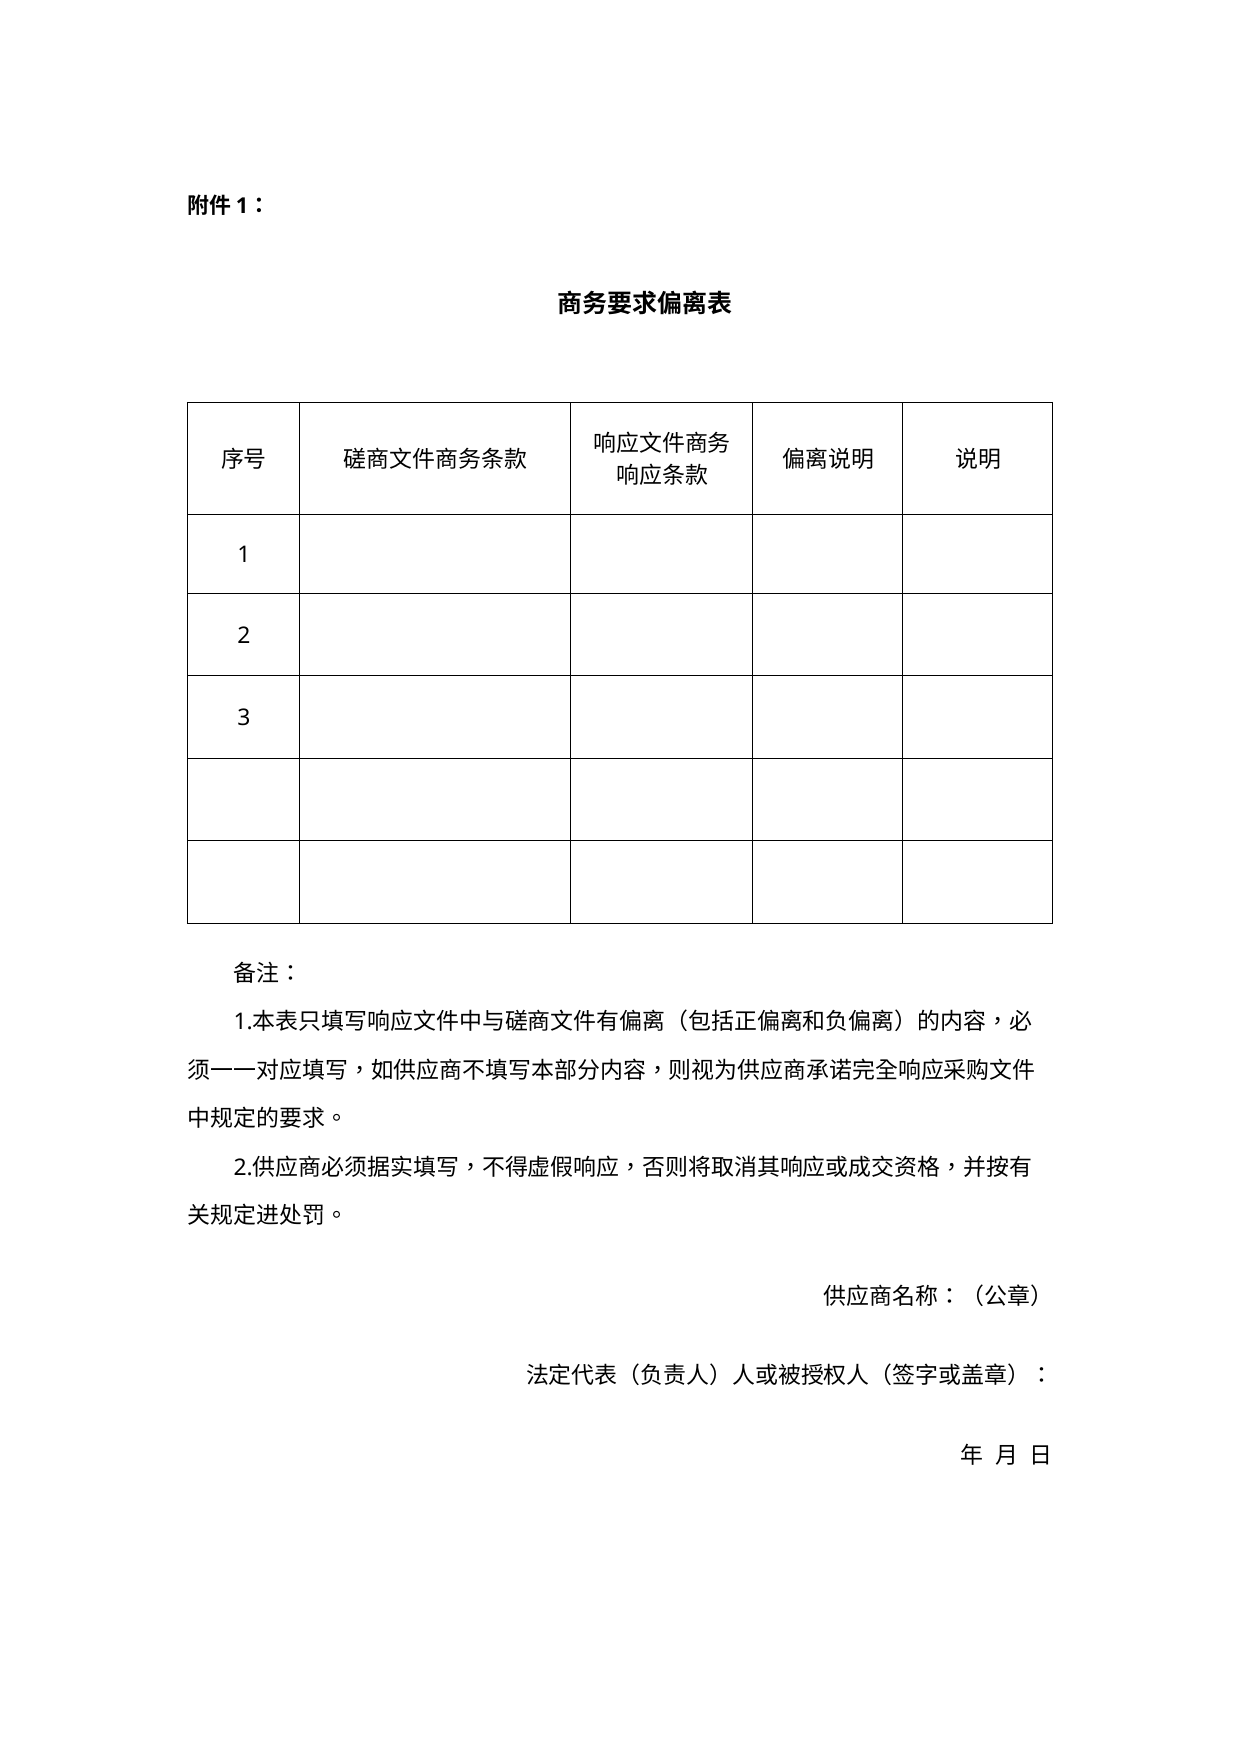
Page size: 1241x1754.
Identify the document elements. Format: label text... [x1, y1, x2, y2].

table_cell [903, 594, 1052, 675]
table_cell [300, 841, 570, 922]
table_header 响应文件商务响应条款 [571, 403, 752, 514]
table_cell [300, 676, 570, 758]
table_cell [903, 676, 1052, 758]
table_cell [188, 759, 299, 840]
text 法定代表（负责人）人或被授权人（签字或盖章）： [187, 1358, 1053, 1391]
table_cell [571, 841, 752, 922]
table_header 说明 [903, 403, 1052, 514]
text 1.本表只填写响应文件中与磋商文件有偏离（包括正偏离和负偏离）的内容，必须一一对应填写，如供应商不填写本部分内容，则视为供应商承诺完全响应采购文件中规定的要求。 [187, 1004, 1053, 1134]
table_cell [903, 759, 1052, 840]
text 2.供应商必须据实填写，不得虚假响应，否则将取消其响应或成交资格，并按有关规定进处罚。 [187, 1150, 1053, 1231]
table_cell [300, 515, 570, 593]
text 备注： [187, 956, 1053, 988]
table_cell [571, 594, 752, 675]
text 年 月 日 [187, 1438, 1053, 1470]
text 商务要求偏离表 [187, 270, 1053, 335]
table_cell [903, 841, 1052, 922]
table_cell 3 [188, 676, 299, 758]
table_cell [753, 594, 902, 675]
text 供应商名称：（公章） [187, 1279, 1053, 1312]
table_cell [753, 759, 902, 840]
table_cell [571, 759, 752, 840]
table_cell 1 [188, 515, 299, 593]
table_header 序号 [188, 403, 299, 514]
table_cell [571, 515, 752, 593]
table_header 偏离说明 [753, 403, 902, 514]
table_cell [753, 841, 902, 922]
table_cell [753, 676, 902, 758]
table_cell [571, 676, 752, 758]
table_cell 2 [188, 594, 299, 675]
table_cell [300, 594, 570, 675]
table_cell [300, 759, 570, 840]
table_cell [753, 515, 902, 593]
table_cell [188, 841, 299, 922]
subtitle 附件1： [187, 189, 1053, 222]
table_cell [903, 515, 1052, 593]
table_header 磋商文件商务条款 [300, 403, 570, 514]
